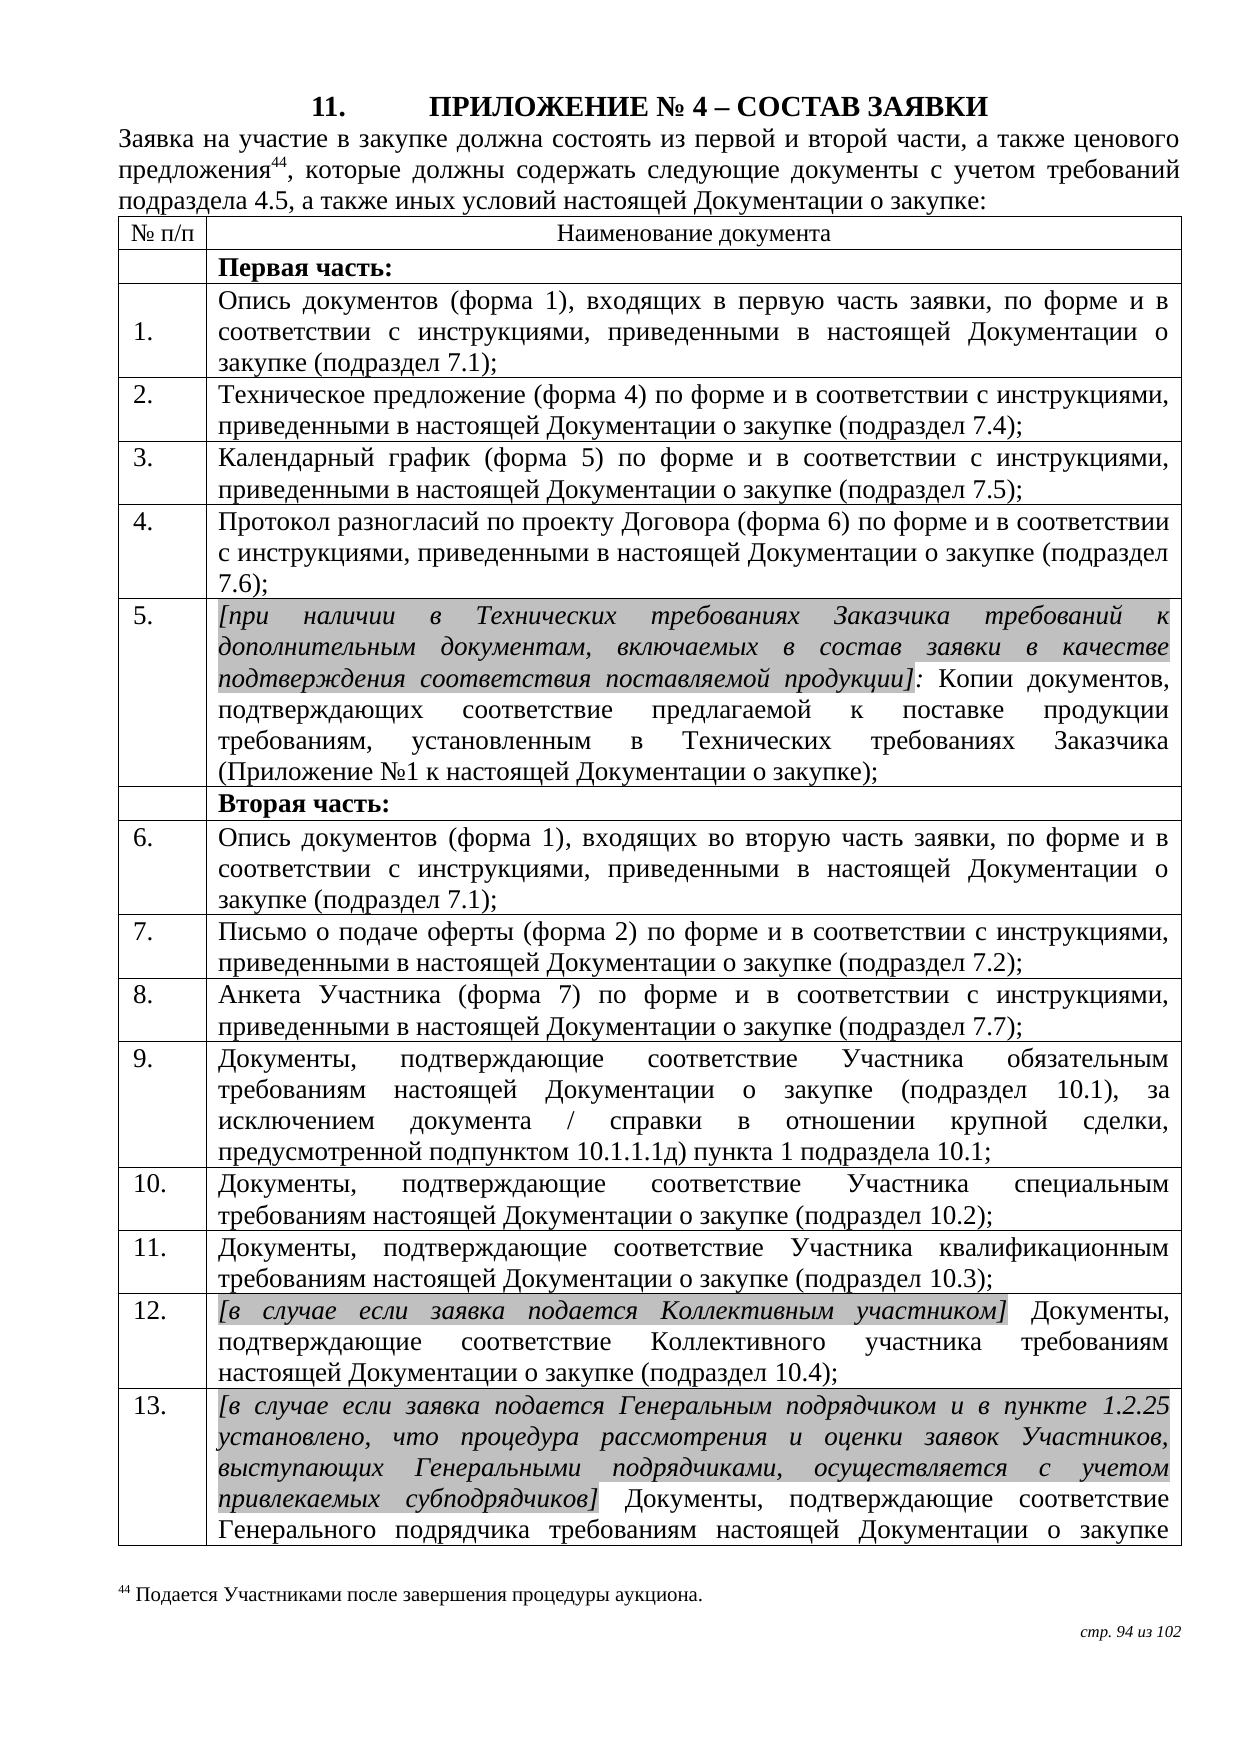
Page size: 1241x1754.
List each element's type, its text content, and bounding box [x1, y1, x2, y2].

table_cell [119, 599, 206, 786]
table_cell [119, 378, 206, 441]
table_cell Документы, подтверждающие соответствие Участника квалификационным требованиям настоящей Документации о закупке (подраздел 10.3); [207, 1231, 1181, 1293]
table_cell Протокол разногласий по проекту Договора (форма 6) по форме и в соответствии с инструкциями, приведенными в настоящей Документации о закупке (подраздел 7.6); [207, 505, 1181, 598]
table_cell [119, 442, 206, 504]
table_cell [119, 250, 206, 283]
table_cell [119, 284, 206, 377]
table_cell [119, 1294, 206, 1388]
table_cell [119, 1231, 206, 1293]
table_cell [119, 1168, 206, 1230]
table_cell Техническое предложение (форма 4) по форме и в соответствии с инструкциями, приведенными в настоящей Документации о закупке (подраздел 7.4); [207, 378, 1181, 441]
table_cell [207, 1389, 1181, 1544]
table_cell Документы, подтверждающие соответствие Участника специальным требованиям настоящей Документации о закупке (подраздел 10.2); [207, 1168, 1181, 1230]
table_header Наименование документа [207, 217, 1181, 249]
table_cell Анкета Участника (форма 7) по форме и в соответствии с инструкциями, приведенными в настоящей Документации о закупке (подраздел 7.7); [207, 979, 1181, 1041]
list Заявка на участие в закупке должна состоять из первой и второй части, а также ценового предложения, которые должны содержать следующие документы с учетом требований подраздела 4.5, а также иных условий настоящей Документации о закупке: [118, 122, 1181, 216]
table_cell Первая часть: [207, 250, 1181, 283]
table_cell [при наличии в Технических требованиях Заказчика требований к дополнительным документам, включаемых в состав заявки в качестве подтверждения соответствия поставляемой продукции]: Копии документов, подтверждающих соответствие предлагаемой к поставке продукции требованиям, установленным в Технических требованиях Заказчика (Приложение №1 к настоящей Документации о закупке); [207, 599, 1181, 786]
table_cell [119, 787, 206, 820]
table_cell [119, 1042, 206, 1167]
table_cell [119, 821, 206, 914]
table_cell Опись документов (форма 1), входящих в первую часть заявки, по форме и в соответствии с инструкциями, приведенными в настоящей Документации о закупке (подраздел 7.1); [207, 284, 1181, 377]
table_cell Опись документов (форма 1), входящих во вторую часть заявки, по форме и в соответствии с инструкциями, приведенными в настоящей Документации о закупке (подраздел 7.1); [207, 821, 1181, 914]
table_cell [в случае если заявка подается Коллективным участником] Документы, подтверждающие соответствие Коллективного участника требованиям настоящей Документации о закупке (подраздел 10.4); [207, 1294, 1181, 1388]
table_header № п/п [119, 217, 206, 249]
table_cell Календарный график (форма 5) по форме и в соответствии с инструкциями, приведенными в настоящей Документации о закупке (подраздел 7.5); [207, 442, 1181, 504]
table_cell Письмо о подаче оферты (форма 2) по форме и в соответствии с инструкциями, приведенными в настоящей Документации о закупке (подраздел 7.2); [207, 915, 1181, 978]
table_cell [119, 505, 206, 598]
table_cell Документы, подтверждающие соответствие Участника обязательным требованиям настоящей Документации о закупке (подраздел 10.1), за исключением документа / справки в отношении крупной сделки, предусмотренной подпунктом д) пункта 1 подраздела 10.1; [207, 1042, 1181, 1167]
table_cell Вторая часть: [207, 787, 1181, 820]
table_cell [119, 979, 206, 1041]
table_cell [119, 1389, 206, 1544]
subtitle ПРИЛОЖЕНИЕ № 4 – СОСТАВ ЗАЯВКИ [118, 89, 1181, 122]
table_cell [119, 915, 206, 978]
